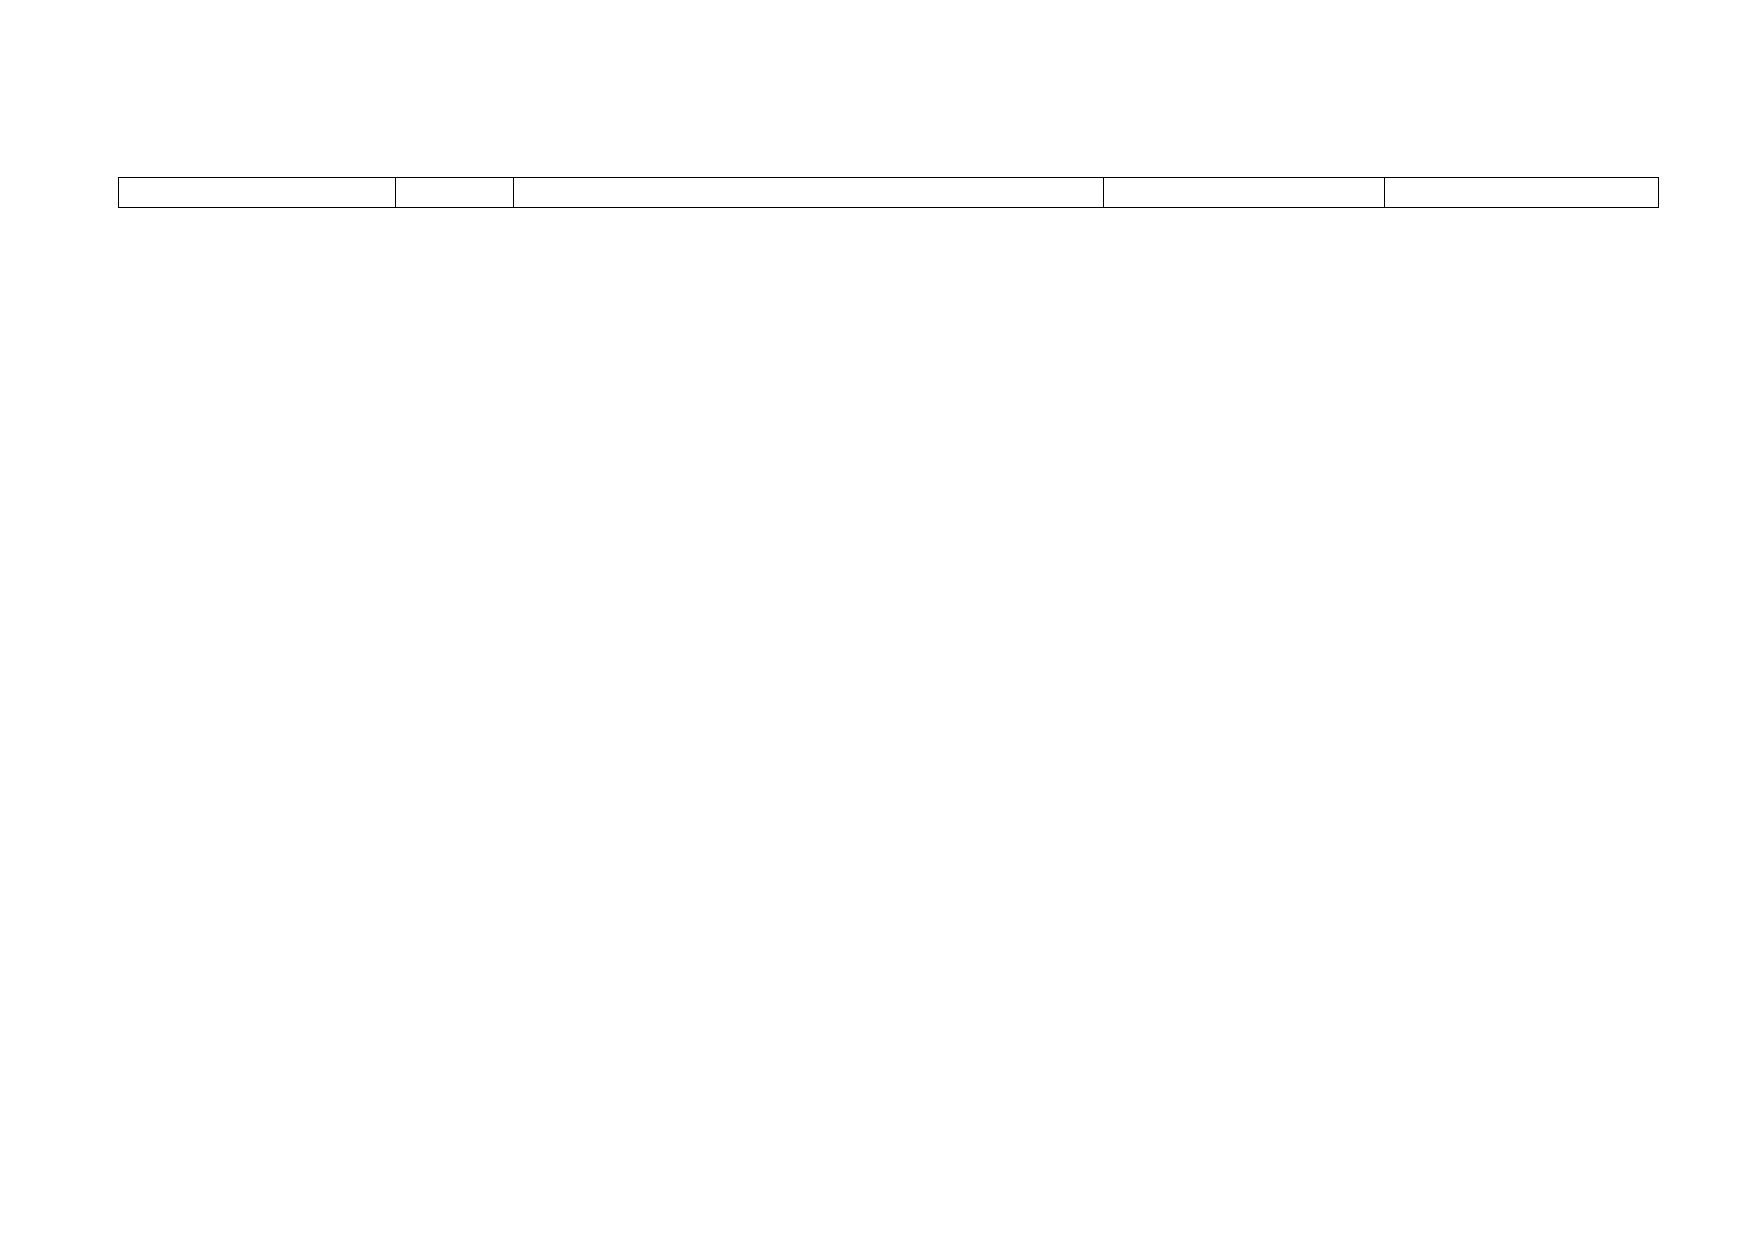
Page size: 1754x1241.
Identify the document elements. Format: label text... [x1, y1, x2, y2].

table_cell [1385, 178, 1658, 207]
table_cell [119, 178, 395, 207]
table_cell 2 мин [396, 178, 513, 207]
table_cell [1104, 178, 1384, 207]
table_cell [514, 178, 1103, 207]
